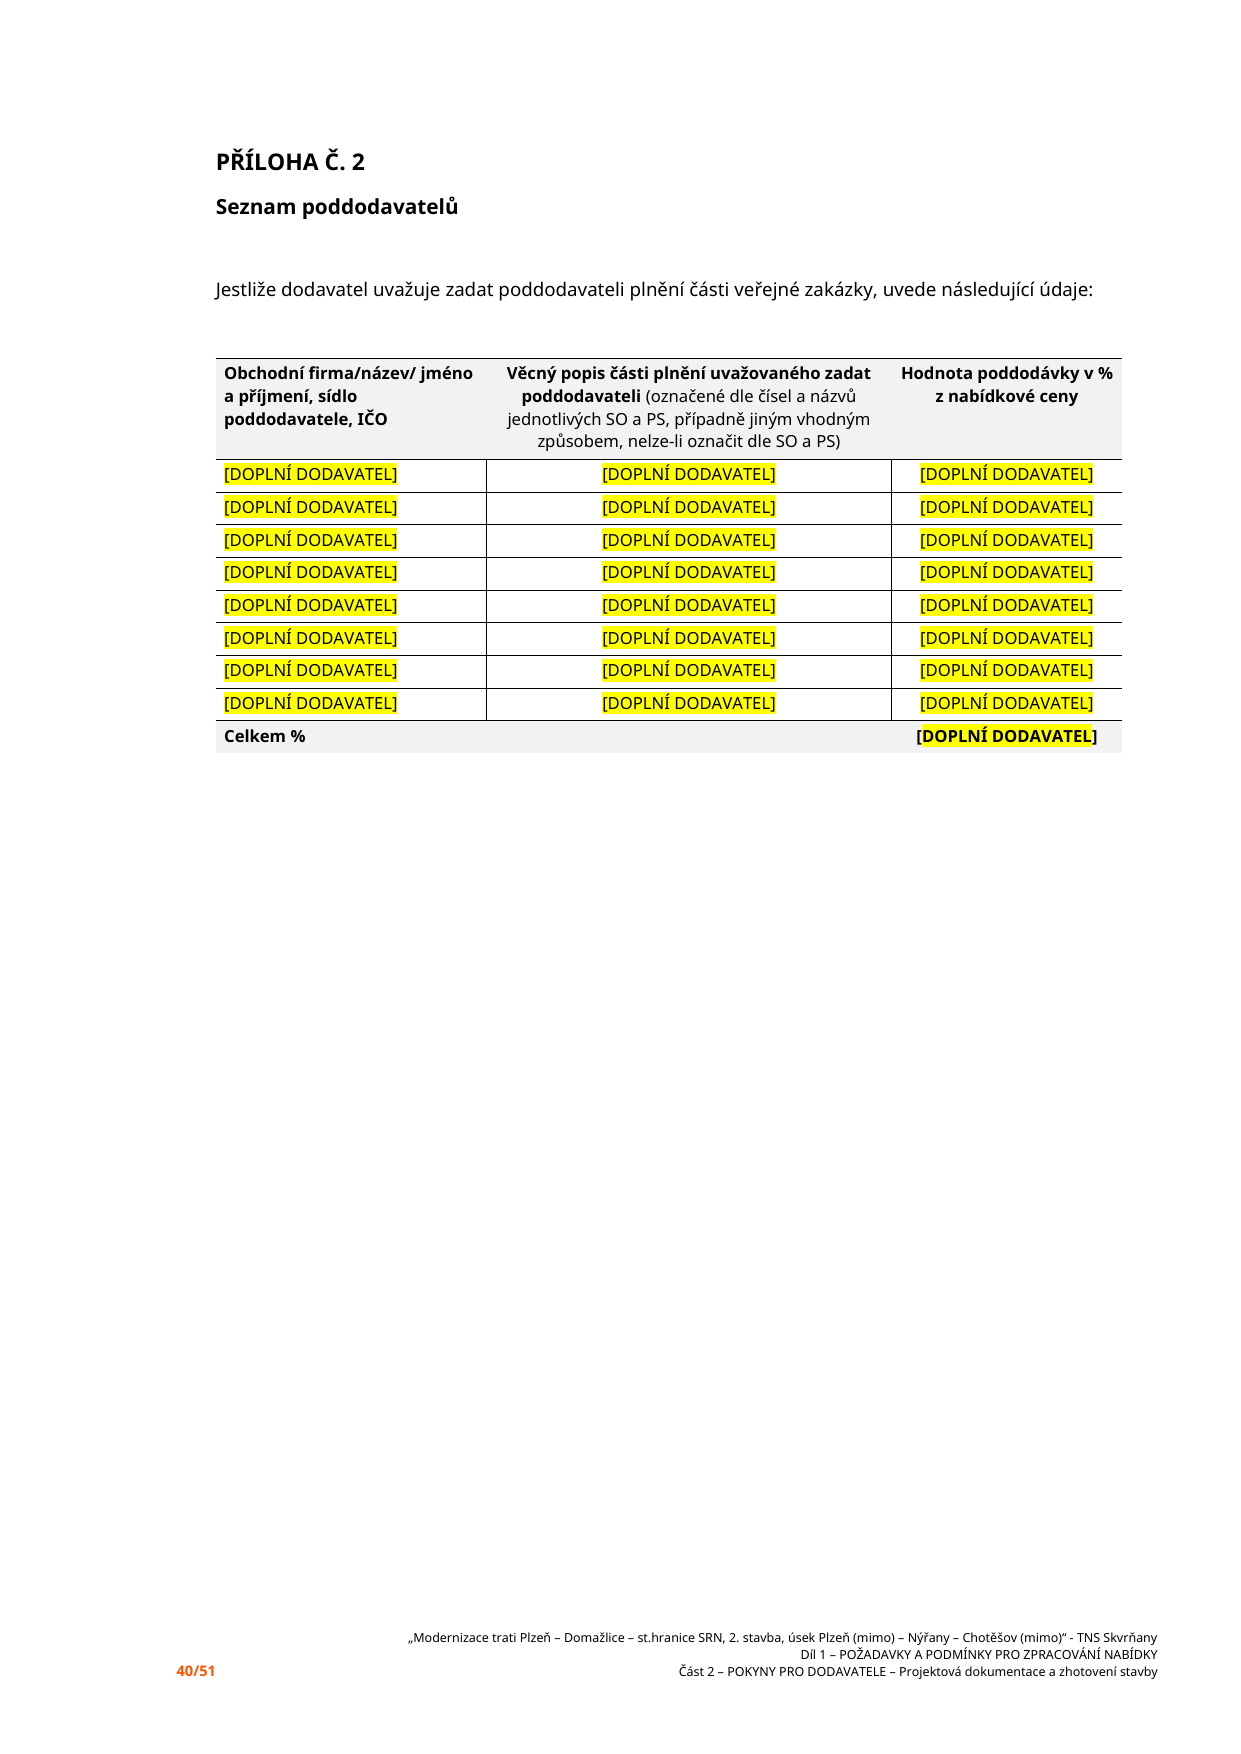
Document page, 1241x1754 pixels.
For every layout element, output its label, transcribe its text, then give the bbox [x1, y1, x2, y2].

table_cell [DOPLNÍ DODAVATEL] [487, 558, 891, 589]
table_cell [DOPLNÍ DODAVATEL] [216, 689, 486, 720]
table_cell [DOPLNÍ DODAVATEL] [487, 689, 891, 720]
table_cell [DOPLNÍ DODAVATEL] [892, 656, 1122, 688]
table_cell [DOPLNÍ DODAVATEL] [892, 591, 1122, 622]
table_cell [DOPLNÍ DODAVATEL] [216, 558, 486, 589]
table_cell [DOPLNÍ DODAVATEL] [216, 623, 486, 655]
table_cell [DOPLNÍ DODAVATEL] [216, 656, 486, 688]
table_header Obchodní firma/název/ jméno a příjmení, sídlo poddodavatele, IČO [216, 359, 486, 459]
text Jestliže dodavatel uvažuje zadat poddodavateli plnění části veřejné zakázky, uvede následující údaje: [216, 277, 1122, 302]
table_cell [DOPLNÍ DODAVATEL] [892, 623, 1122, 655]
table_cell [DOPLNÍ DODAVATEL] [891, 721, 1122, 753]
table_header Hodnota poddodávky v % z nabídkové ceny [891, 359, 1122, 459]
table_cell [DOPLNÍ DODAVATEL] [892, 460, 1122, 491]
table_cell [DOPLNÍ DODAVATEL] [216, 525, 486, 557]
text Seznam poddodavatelů [216, 192, 1122, 221]
table_cell [DOPLNÍ DODAVATEL] [892, 525, 1122, 557]
table_cell [DOPLNÍ DODAVATEL] [892, 689, 1122, 720]
table_cell Celkem % [216, 721, 486, 753]
table_header Věcný popis části plnění uvažovaného zadat poddodavateli (označené dle čísel a názvů jednotlivých SO a PS, případně jiným vhodným způsobem, nelze-li označit dle SO a PS) [486, 359, 891, 459]
table_cell [DOPLNÍ DODAVATEL] [216, 591, 486, 622]
table_cell [DOPLNÍ DODAVATEL] [487, 493, 891, 524]
table_cell [DOPLNÍ DODAVATEL] [216, 460, 486, 491]
table_cell [DOPLNÍ DODAVATEL] [892, 558, 1122, 589]
table_cell [DOPLNÍ DODAVATEL] [487, 460, 891, 491]
table_cell [DOPLNÍ DODAVATEL] [892, 493, 1122, 524]
text Příloha č. 2 [216, 146, 1122, 177]
table_cell [DOPLNÍ DODAVATEL] [487, 623, 891, 655]
table_cell [486, 721, 891, 753]
table_cell [DOPLNÍ DODAVATEL] [487, 656, 891, 688]
table_cell [DOPLNÍ DODAVATEL] [487, 525, 891, 557]
table_cell [DOPLNÍ DODAVATEL] [216, 493, 486, 524]
table_cell [DOPLNÍ DODAVATEL] [487, 591, 891, 622]
